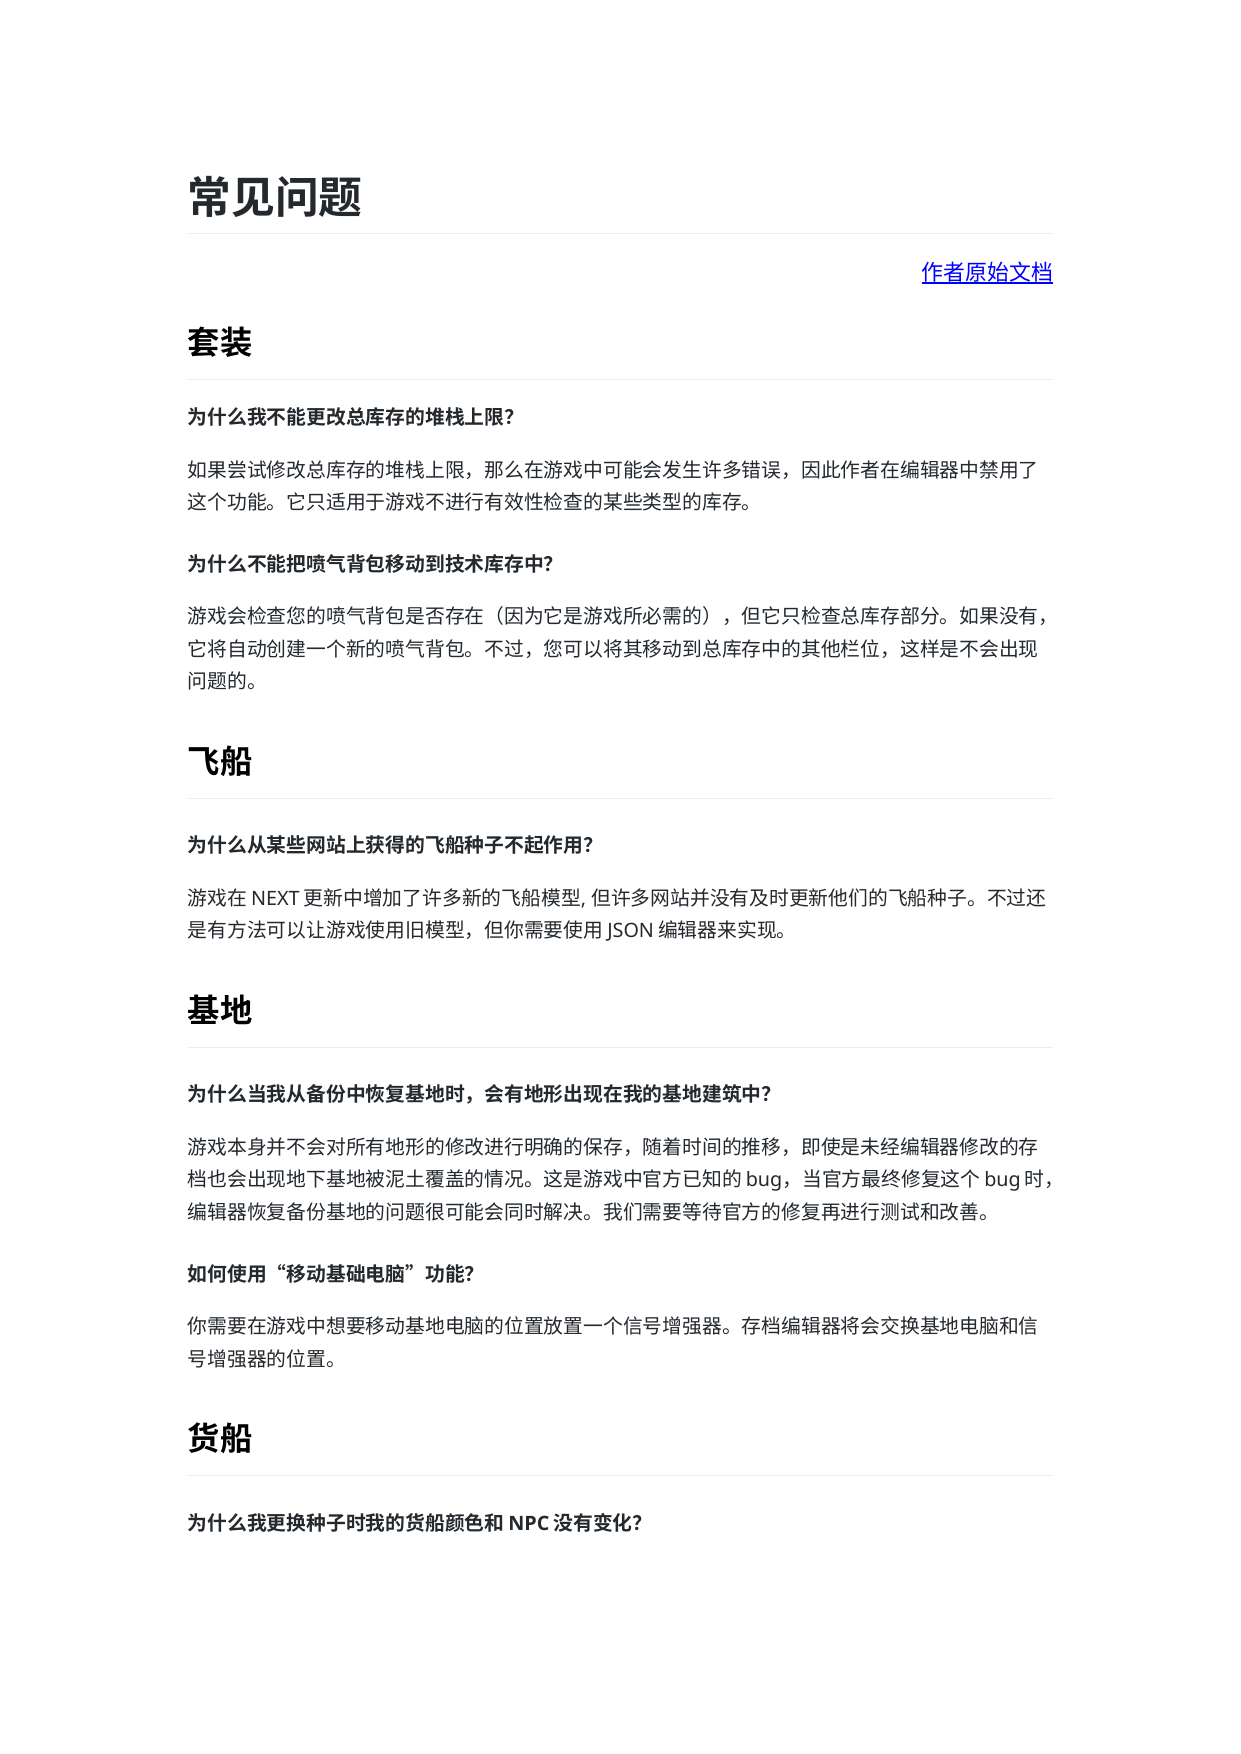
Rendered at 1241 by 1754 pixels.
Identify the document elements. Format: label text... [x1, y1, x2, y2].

text 游戏会检查您的喷气背包是否存在（因为它是游戏所必需的），但它只检查总库存部分。如果没有，它将自动创建一个新的喷气背包。不过，您可以将其移动到总库存中的其他栏位，这样是不会出现问题的。 [187, 599, 1053, 697]
text 你需要在游戏中想要移动基地电脑的位置放置一个信号增强器。存档编辑器将会交换基地电脑和信号增强器的位置。 [187, 1309, 1053, 1374]
text 为什么我不能更改总库存的堆栈上限？ [187, 400, 1053, 432]
text 作者原始文档 [187, 254, 1053, 287]
subtitle 飞船 [187, 727, 1053, 799]
text 如何使用“移动基础电脑”功能？ [187, 1256, 1053, 1289]
text 游戏本身并不会对所有地形的修改进行明确的保存，随着时间的推移，即使是未经编辑器修改的存档也会出现地下基地被泥土覆盖的情况。这是游戏中官方已知的bug，当官方最终修复这个bug时，编辑器恢复备份基地的问题很可能会同时解决。我们需要等待官方的修复再进行测试和改善。 [187, 1129, 1053, 1227]
subtitle 货船 [187, 1404, 1053, 1476]
text 为什么不能把喷气背包移动到技术库存中？ [187, 547, 1053, 579]
text 如果尝试修改总库存的堆栈上限，那么在游戏中可能会发生许多错误，因此作者在编辑器中禁用了这个功能。它只适用于游戏不进行有效性检查的某些类型的库存。 [187, 452, 1053, 517]
subtitle 基地 [187, 976, 1053, 1048]
text 为什么我更换种子时我的货船颜色和NPC没有变化？ [187, 1505, 1053, 1538]
text 为什么从某些网站上获得的飞船种子不起作用？ [187, 828, 1053, 861]
subtitle 常见问题 [187, 162, 1053, 234]
text 为什么当我从备份中恢复基地时，会有地形出现在我的基地建筑中？ [187, 1077, 1053, 1109]
subtitle 套装 [187, 308, 1053, 380]
text 游戏在NEXT更新中增加了许多新的飞船模型, 但许多网站并没有及时更新他们的飞船种子。不过还是有方法可以让游戏使用旧模型，但你需要使用JSON编辑器来实现。 [187, 881, 1053, 946]
